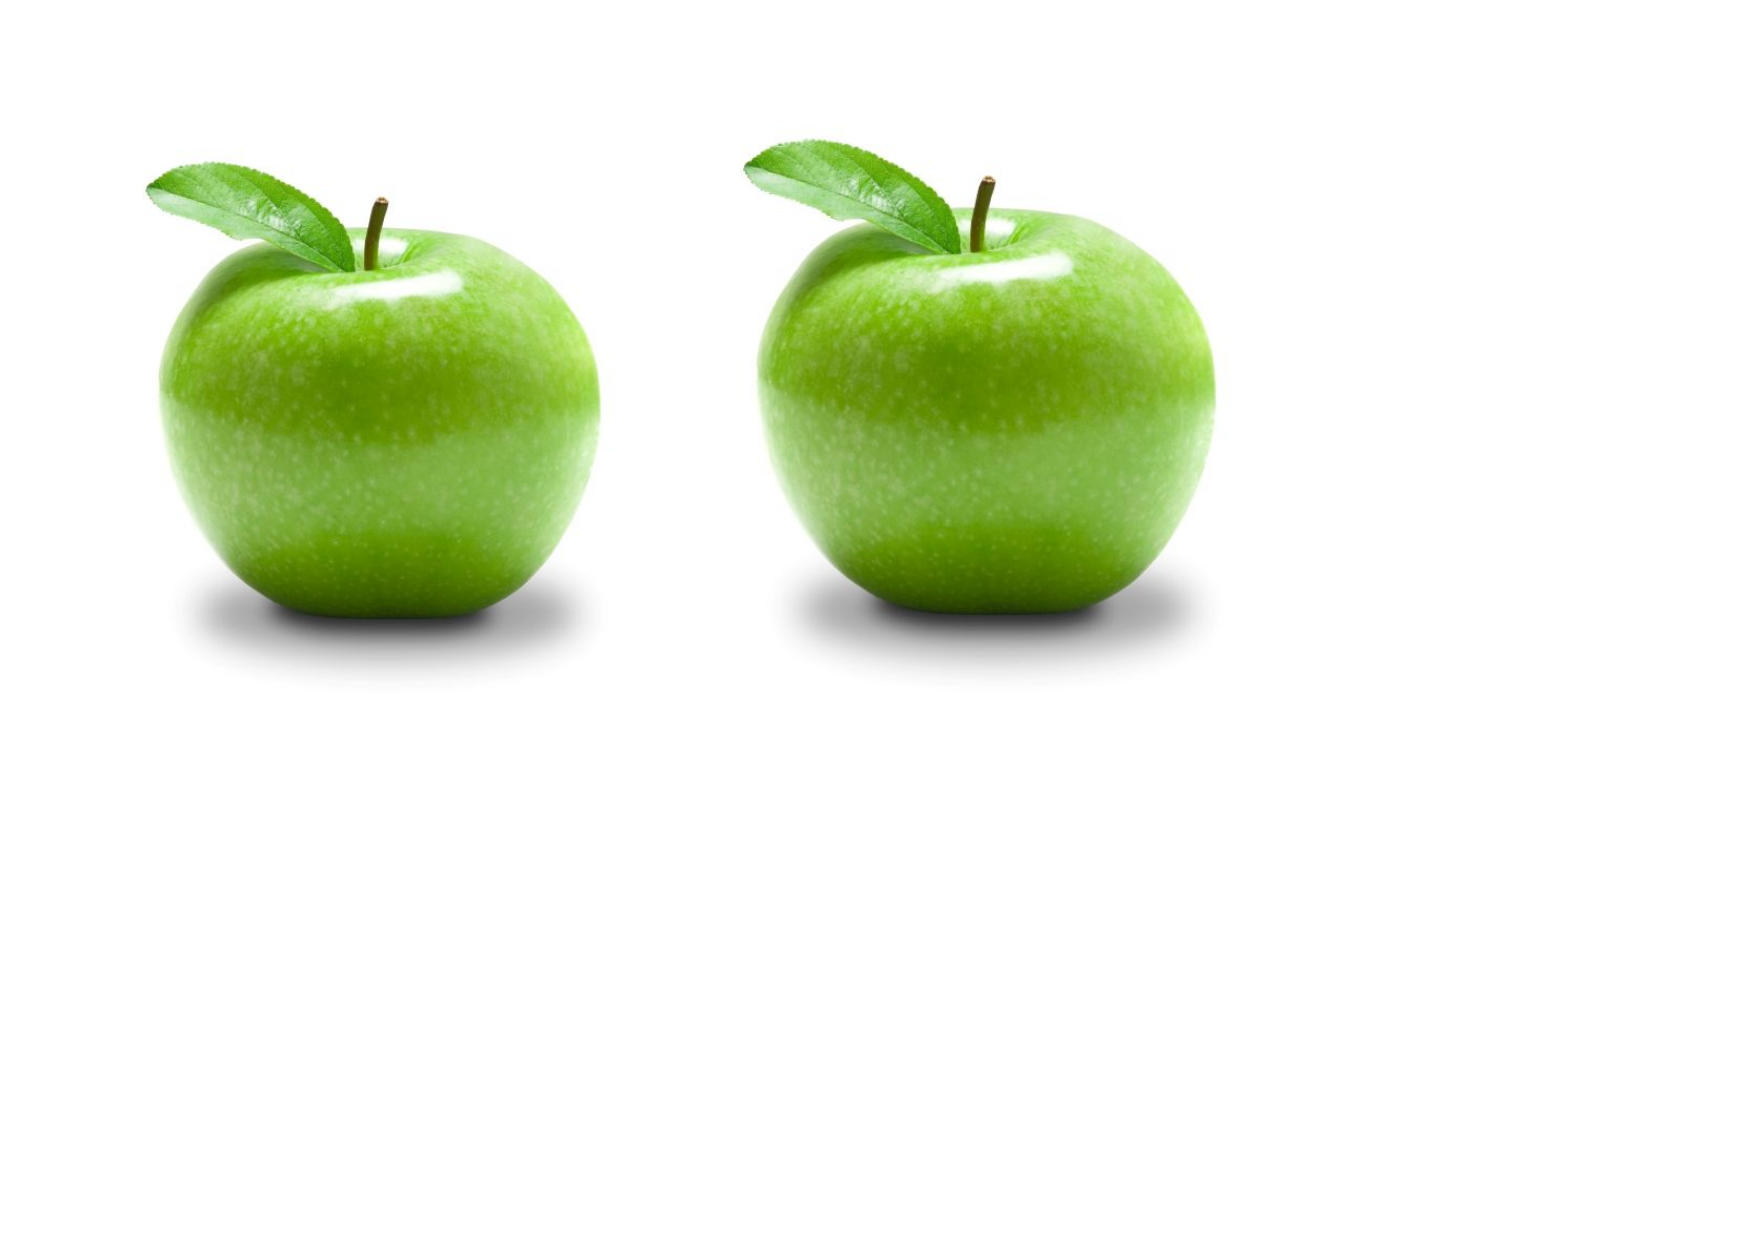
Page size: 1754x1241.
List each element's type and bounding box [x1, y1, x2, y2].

picture [75, 75, 1289, 726]
